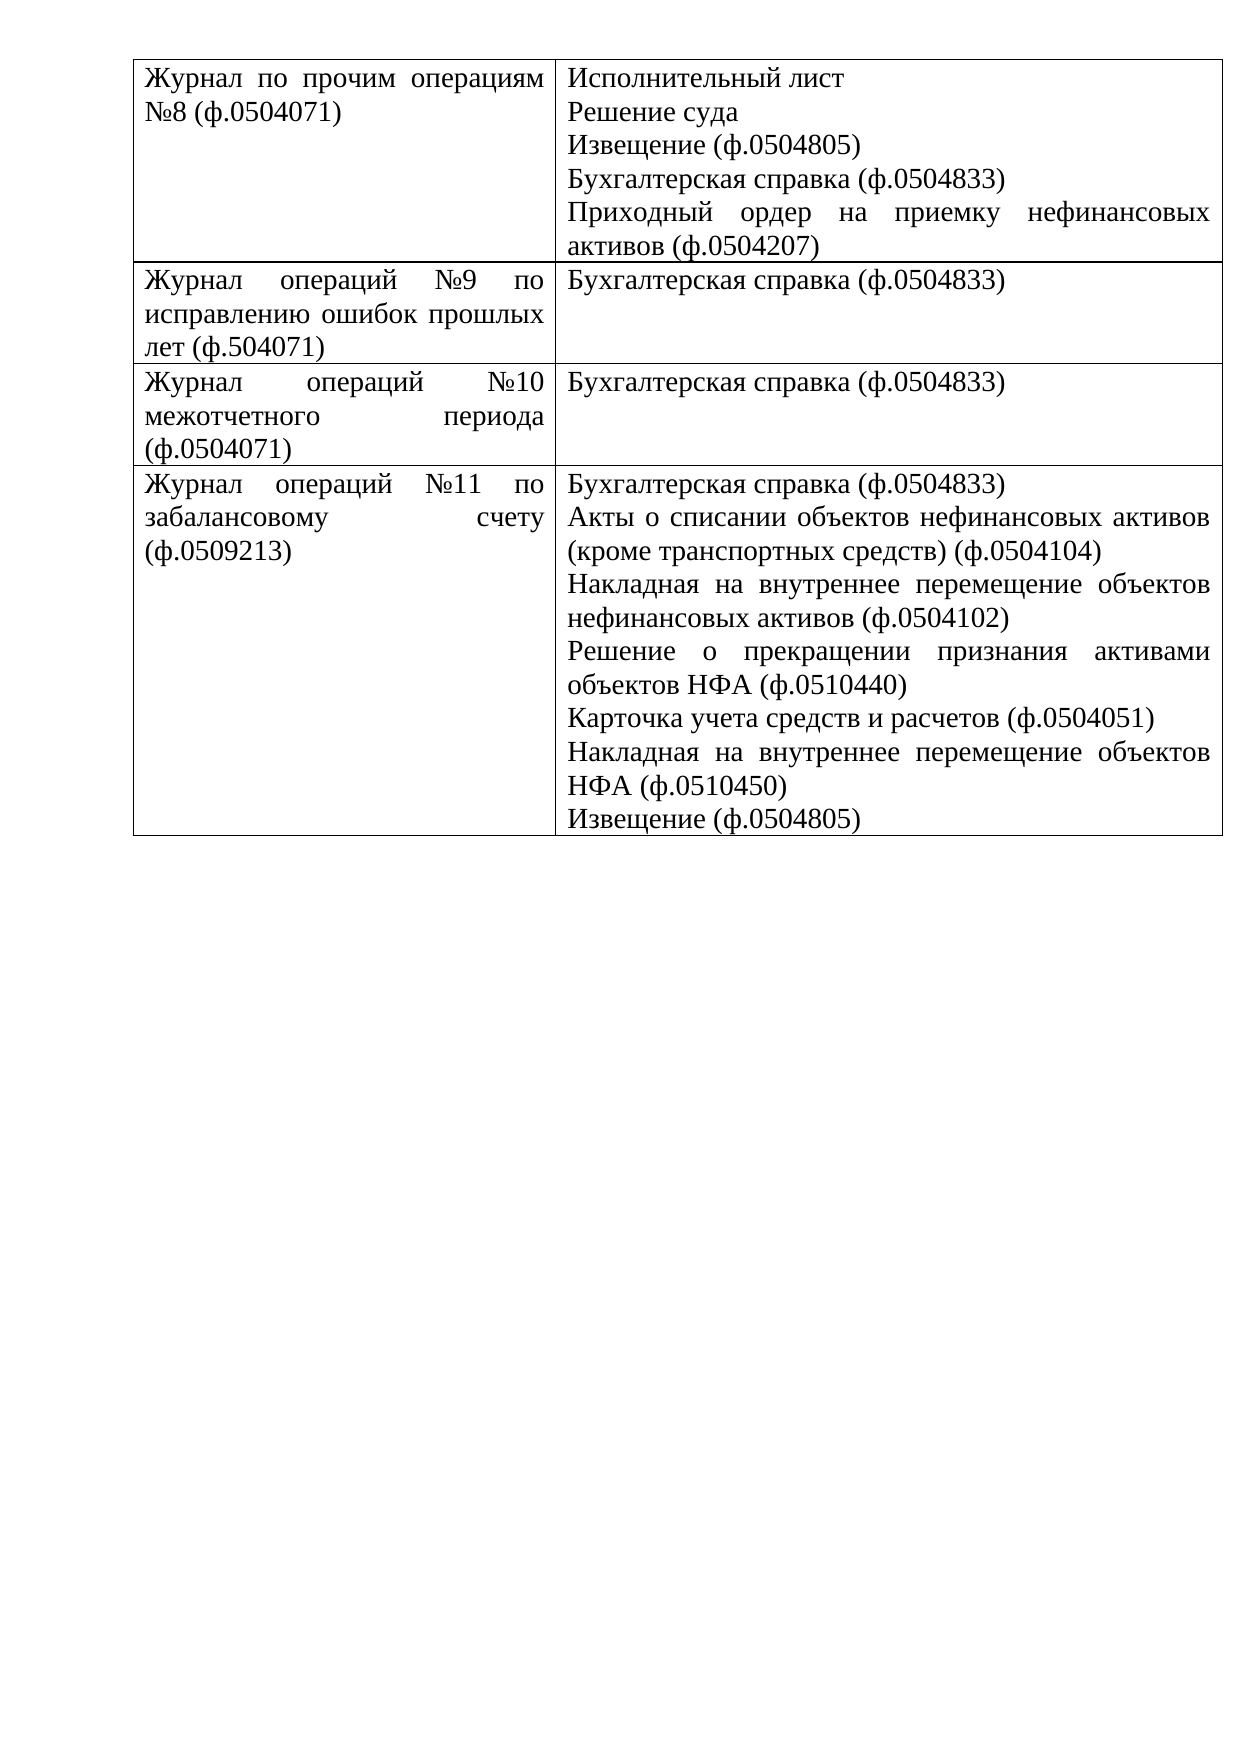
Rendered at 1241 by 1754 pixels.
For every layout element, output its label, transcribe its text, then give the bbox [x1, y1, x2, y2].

table_cell Исполнительный лист Решение суда Извещение (ф.0504805) Бухгалтерская справка (ф.0504833) Приходный ордер на приемку нефинансовых активов (ф.0504207) [556, 60, 1222, 261]
table_cell Бухгалтерская справка (ф.0504833) [556, 364, 1222, 465]
table_cell Журнал операций №11 по забалансовому счету (ф.0509213) [134, 466, 555, 835]
table_cell Бухгалтерская справка (ф.0504833) [556, 263, 1222, 363]
table_cell Журнал операций №10 межотчетного периода (ф.0504071) [134, 364, 555, 465]
table_cell Журнал по прочим операциям №8 (ф.0504071) [134, 60, 555, 261]
table_cell Журнал операций №9 по исправлению ошибок прошлых лет (ф.504071) [134, 263, 555, 363]
table_cell Бухгалтерская справка (ф.0504833) Акты о списании объектов нефинансовых активов (кроме транспортных средств) (ф.0504104) Накладная на внутреннее перемещение объектов нефинансовых активов (ф.0504102) Решение о прекращении признания активами объектов НФА (ф.0510440) Карточка учета средств и расчетов (ф.0504051) Накладная на внутреннее перемещение объектов НФА (ф.0510450) Извещение (ф.0504805) [556, 466, 1222, 835]
